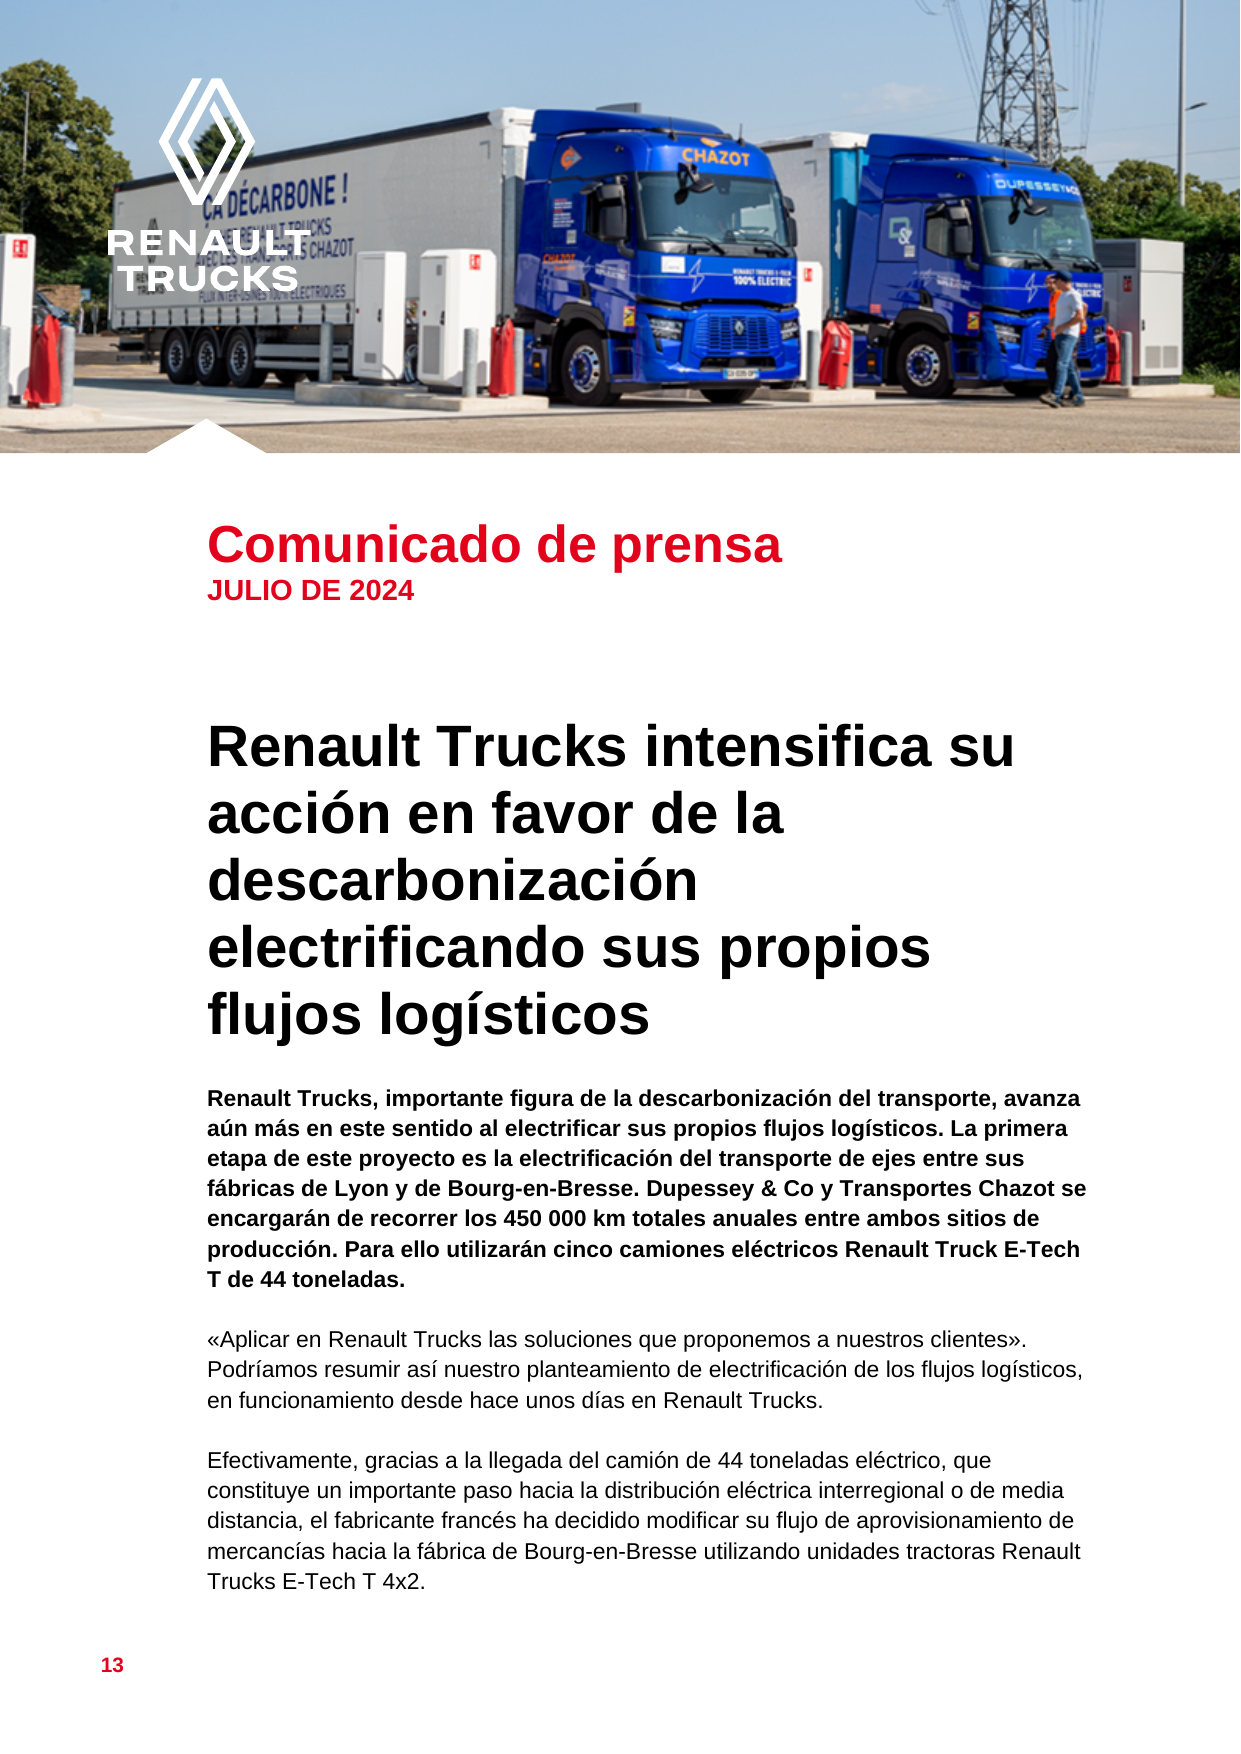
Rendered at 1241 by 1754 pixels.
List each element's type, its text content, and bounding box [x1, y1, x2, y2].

text Efectivamente, gracias a la llegada del camión de 44 toneladas eléctrico, que constituye un importante paso hacia la distribución eléctrica interregional o de media distancia, el fabricante francés ha decidido modificar su flujo de aprovisionamiento de mercancías hacia la fábrica de Bourg-en-Bresse utilizando unidades tractoras Renault Trucks E-Tech T 4x2. [207, 1447, 1092, 1594]
text Renault Trucks, importante figura de la descarbonización del transporte, avanza aún más en este sentido al electrificar sus propios flujos logísticos. La primera etapa de este proyecto es la electrificación del transporte de ejes entre sus fábricas de Lyon y de Bourg-en-Bresse. Dupessey & Co y Transportes Chazot se encargarán de recorrer los 450 000 km totales anuales entre ambos sitios de producción. Para ello utilizarán cinco camiones eléctricos Renault Truck E-Tech T de 44 toneladas. [207, 1084, 1092, 1292]
text «Aplicar en Renault Trucks las soluciones que proponemos a nuestros clientes». Podríamos resumir así nuestro planteamiento de electrificación de los flujos logísticos, en funcionamiento desde hace unos días en Renault Trucks. [207, 1326, 1092, 1413]
picture [0, 0, 1241, 454]
text JULIO de 2024 [207, 573, 1092, 607]
text Comunicado de prensa [207, 513, 1092, 573]
text Renault Trucks intensifica su acción en favor de la descarbonización electrificando sus propios flujos logísticos [207, 712, 1092, 1047]
